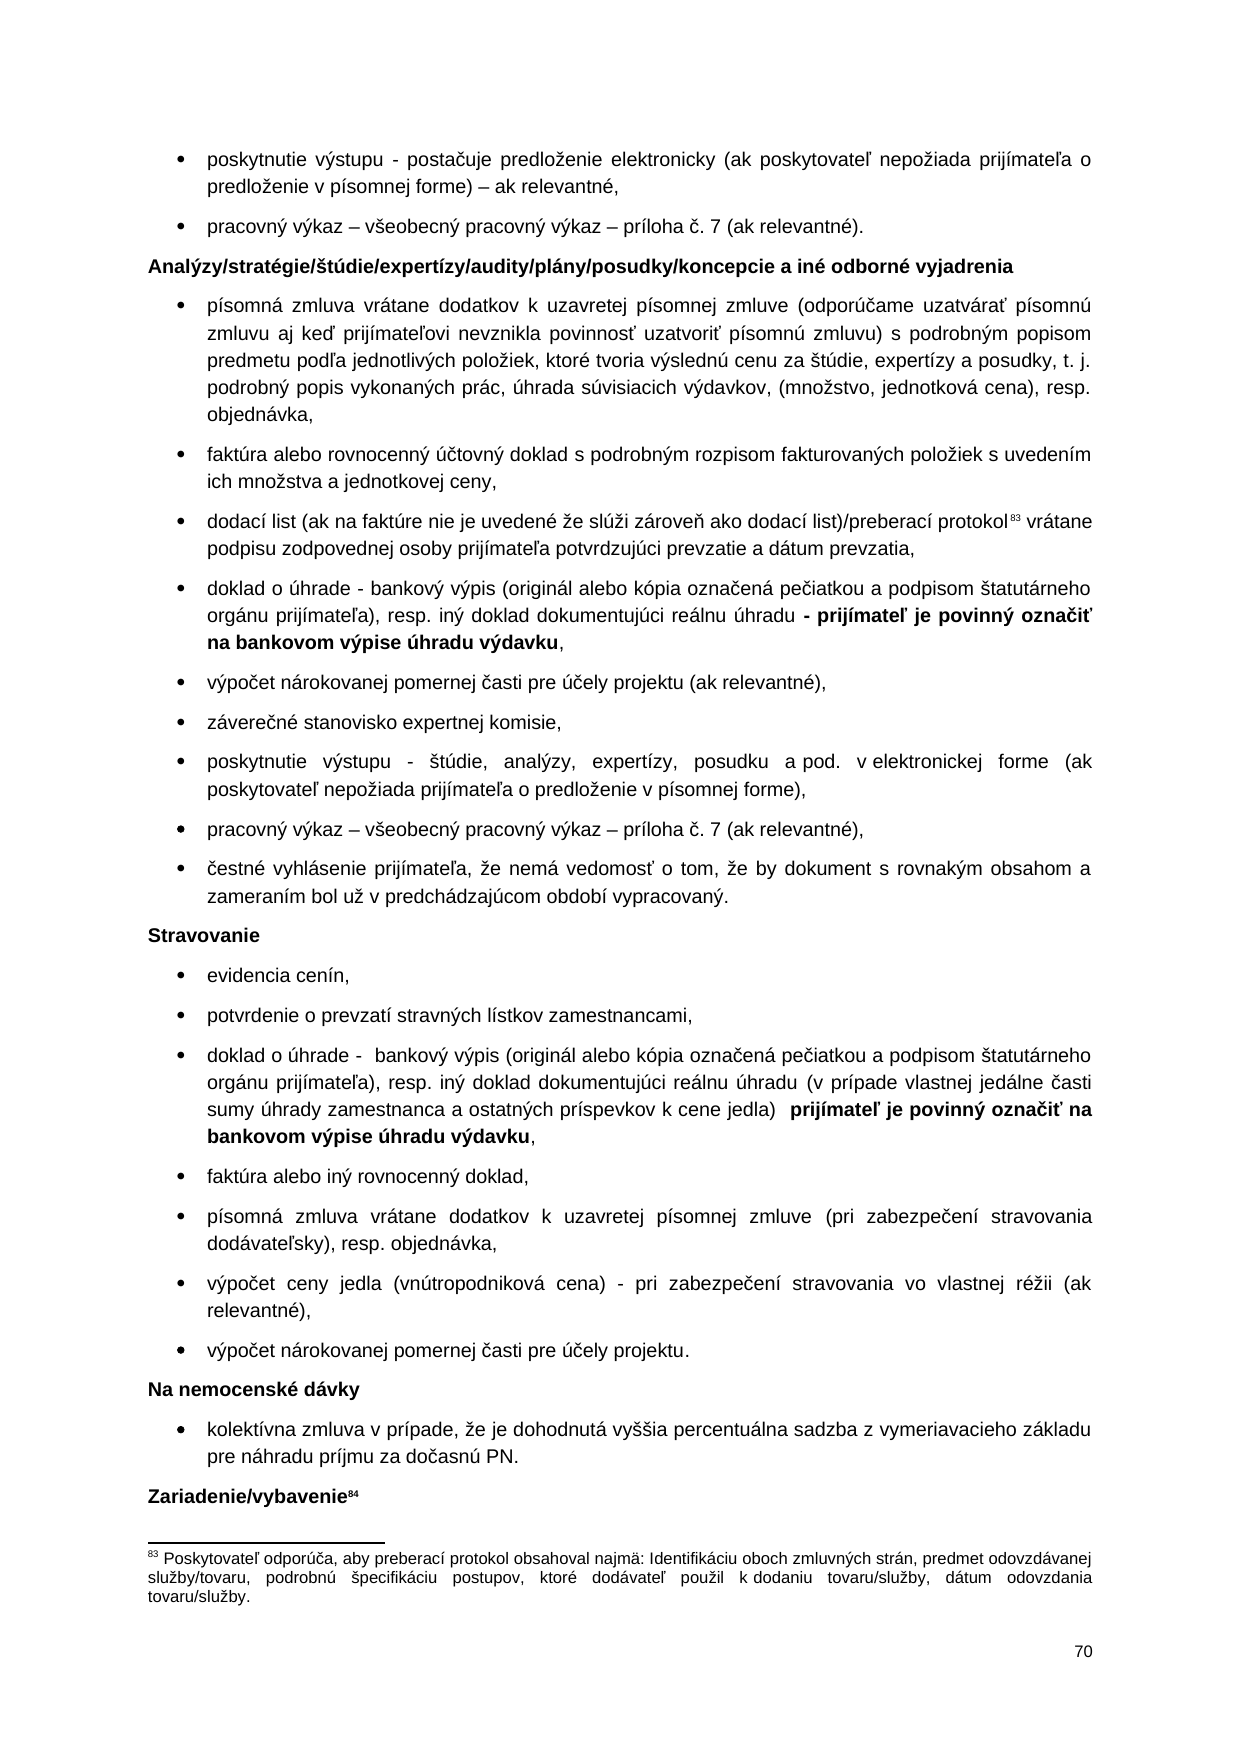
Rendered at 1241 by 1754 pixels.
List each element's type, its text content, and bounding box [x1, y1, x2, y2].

text Analýzy/stratégie/štúdie/expertízy/audity/plány/posudky/koncepcie a iné odborné vyjadrenia [148, 254, 1092, 277]
list pracovný výkaz – všeobecný pracovný výkaz – príloha č. 7 (ak relevantné). [177, 215, 1092, 237]
list potvrdenie o prevzatí stravných lístkov zamestnancami, [177, 1004, 1092, 1026]
text Stravovanie [148, 924, 1092, 947]
list čestné vyhlásenie prijímateľa, že nemá vedomosť o tom, že by dokument s rovnakým obsahom a zameraním bol už v predchádzajúcom období vypracovaný. [177, 857, 1092, 907]
list poskytnutie výstupu - štúdie, analýzy, expertízy, posudku a pod. v elektronickej forme (ak poskytovateľ nepožiada prijímateľa o predloženie v písomnej forme), [177, 750, 1092, 800]
list pracovný výkaz – všeobecný pracovný výkaz – príloha č. 7 (ak relevantné), [177, 817, 1092, 840]
list evidencia cenín, [177, 964, 1092, 987]
list doklad o úhrade - bankový výpis (originál alebo kópia označená pečiatkou a podpisom štatutárneho orgánu prijímateľa), resp. iný doklad dokumentujúci reálnu úhradu (v prípade vlastnej jedálne časti sumy úhrady zamestnanca a ostatných príspevkov k cene jedla) prijímateľ je povinný označiť na bankovom výpise úhradu výdavku, [177, 1043, 1092, 1148]
list faktúra alebo iný rovnocenný doklad, [177, 1165, 1092, 1188]
list dodací list (ak na faktúre nie je uvedené že slúži zároveň ako dodací list)/preberací protokol vrátane podpisu zodpovednej osoby prijímateľa potvrdzujúci prevzatie a dátum prevzatia, [177, 510, 1092, 560]
list písomná zmluva vrátane dodatkov k uzavretej písomnej zmluve (pri zabezpečení stravovania dodávateľsky), resp. objednávka, [177, 1204, 1092, 1254]
list výpočet ceny jedla (vnútropodniková cena) - pri zabezpečení stravovania vo vlastnej réžii (ak relevantné), [177, 1272, 1092, 1322]
list kolektívna zmluva v prípade, že je dohodnutá vyššia percentuálna sadzba z vymeriavacieho základu pre náhradu príjmu za dočasnú PN. [177, 1418, 1092, 1468]
list písomná zmluva vrátane dodatkov k uzavretej písomnej zmluve (odporúčame uzatvárať písomnú zmluvu aj keď prijímateľovi nevznikla povinnosť uzatvoriť písomnú zmluvu) s podrobným popisom predmetu podľa jednotlivých položiek, ktoré tvoria výslednú cenu za štúdie, expertízy a posudky, t. j. podrobný popis vykonaných prác, úhrada súvisiacich výdavkov, (množstvo, jednotková cena), resp. objednávka, [177, 294, 1092, 426]
list výpočet nárokovanej pomernej časti pre účely projektu (ak relevantné), [177, 671, 1092, 694]
text Na nemocenské dávky [148, 1378, 1092, 1401]
list záverečné stanovisko expertnej komisie, [177, 711, 1092, 733]
list poskytnutie výstupu - postačuje predloženie elektronicky (ak poskytovateľ nepožiada prijímateľa o predloženie v písomnej forme) – ak relevantné, [177, 148, 1092, 198]
text Zariadenie/vybavenie [148, 1485, 1092, 1508]
list výpočet nárokovanej pomernej časti pre účely projektu. [177, 1338, 1092, 1361]
list faktúra alebo rovnocenný účtovný doklad s podrobným rozpisom fakturovaných položiek s uvedením ich množstva a jednotkovej ceny, [177, 443, 1092, 493]
list doklad o úhrade - bankový výpis (originál alebo kópia označená pečiatkou a podpisom štatutárneho orgánu prijímateľa), resp. iný doklad dokumentujúci reálnu úhradu - prijímateľ je povinný označiť na bankovom výpise úhradu výdavku, [177, 577, 1092, 654]
